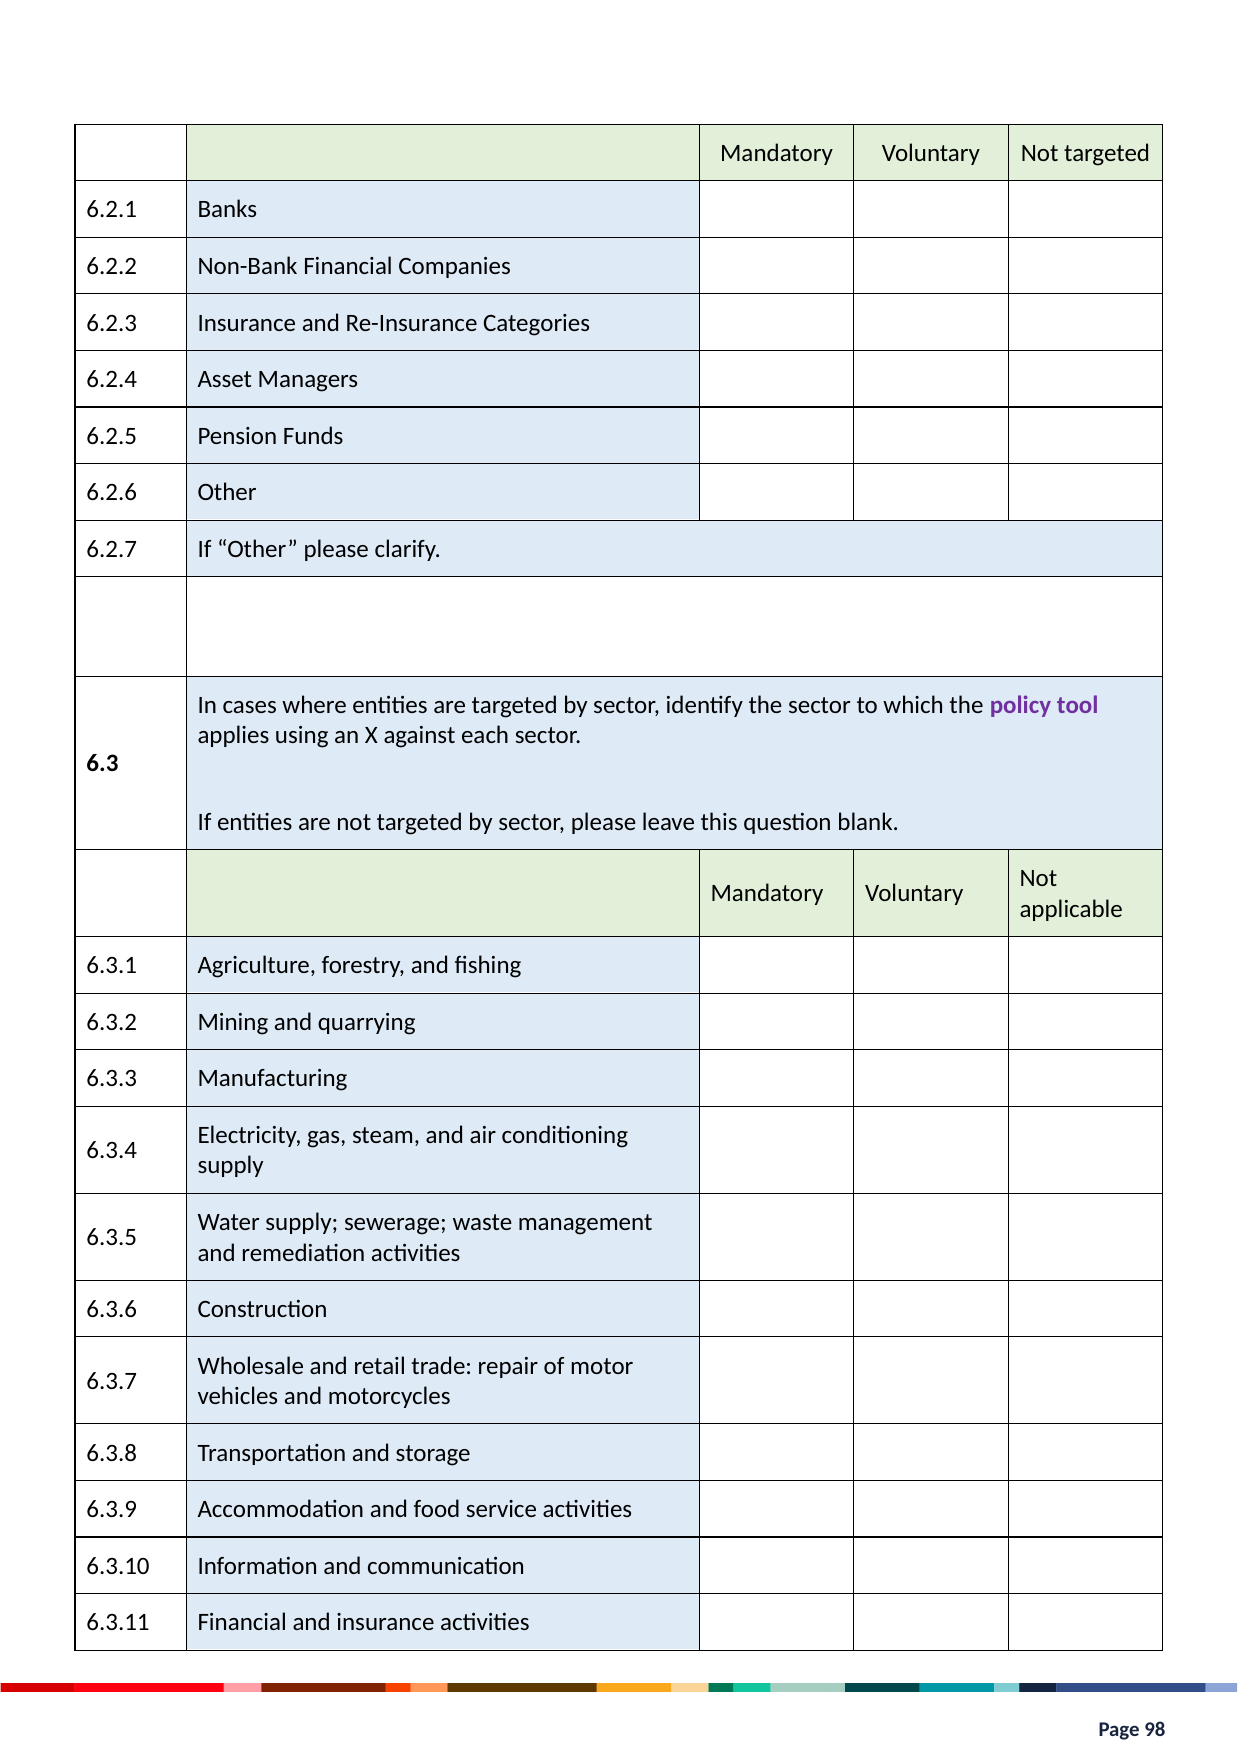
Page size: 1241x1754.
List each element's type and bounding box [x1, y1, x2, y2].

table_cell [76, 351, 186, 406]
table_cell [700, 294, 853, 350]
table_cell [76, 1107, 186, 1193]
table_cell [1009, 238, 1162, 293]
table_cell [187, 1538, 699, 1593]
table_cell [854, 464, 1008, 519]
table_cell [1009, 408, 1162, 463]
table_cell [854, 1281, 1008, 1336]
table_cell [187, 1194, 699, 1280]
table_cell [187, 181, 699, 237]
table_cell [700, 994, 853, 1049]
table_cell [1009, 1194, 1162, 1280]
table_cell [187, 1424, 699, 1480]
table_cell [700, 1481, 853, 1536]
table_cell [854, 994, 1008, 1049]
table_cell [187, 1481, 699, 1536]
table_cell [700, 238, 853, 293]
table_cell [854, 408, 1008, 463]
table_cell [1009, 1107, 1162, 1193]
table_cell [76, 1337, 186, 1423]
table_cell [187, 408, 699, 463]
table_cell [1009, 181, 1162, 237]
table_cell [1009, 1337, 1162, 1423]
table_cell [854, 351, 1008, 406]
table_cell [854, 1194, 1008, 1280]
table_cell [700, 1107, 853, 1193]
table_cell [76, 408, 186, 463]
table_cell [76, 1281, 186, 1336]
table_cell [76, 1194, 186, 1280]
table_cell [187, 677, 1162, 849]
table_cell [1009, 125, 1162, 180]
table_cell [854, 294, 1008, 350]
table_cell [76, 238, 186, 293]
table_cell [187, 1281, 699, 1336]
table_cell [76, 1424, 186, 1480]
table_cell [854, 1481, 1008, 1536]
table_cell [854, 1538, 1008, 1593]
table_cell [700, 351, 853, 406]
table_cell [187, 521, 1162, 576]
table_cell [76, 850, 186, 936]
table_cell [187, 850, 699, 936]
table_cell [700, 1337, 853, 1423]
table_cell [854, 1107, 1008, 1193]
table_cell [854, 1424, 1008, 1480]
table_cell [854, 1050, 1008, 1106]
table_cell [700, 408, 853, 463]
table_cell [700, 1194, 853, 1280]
picture [0, 1683, 1236, 1692]
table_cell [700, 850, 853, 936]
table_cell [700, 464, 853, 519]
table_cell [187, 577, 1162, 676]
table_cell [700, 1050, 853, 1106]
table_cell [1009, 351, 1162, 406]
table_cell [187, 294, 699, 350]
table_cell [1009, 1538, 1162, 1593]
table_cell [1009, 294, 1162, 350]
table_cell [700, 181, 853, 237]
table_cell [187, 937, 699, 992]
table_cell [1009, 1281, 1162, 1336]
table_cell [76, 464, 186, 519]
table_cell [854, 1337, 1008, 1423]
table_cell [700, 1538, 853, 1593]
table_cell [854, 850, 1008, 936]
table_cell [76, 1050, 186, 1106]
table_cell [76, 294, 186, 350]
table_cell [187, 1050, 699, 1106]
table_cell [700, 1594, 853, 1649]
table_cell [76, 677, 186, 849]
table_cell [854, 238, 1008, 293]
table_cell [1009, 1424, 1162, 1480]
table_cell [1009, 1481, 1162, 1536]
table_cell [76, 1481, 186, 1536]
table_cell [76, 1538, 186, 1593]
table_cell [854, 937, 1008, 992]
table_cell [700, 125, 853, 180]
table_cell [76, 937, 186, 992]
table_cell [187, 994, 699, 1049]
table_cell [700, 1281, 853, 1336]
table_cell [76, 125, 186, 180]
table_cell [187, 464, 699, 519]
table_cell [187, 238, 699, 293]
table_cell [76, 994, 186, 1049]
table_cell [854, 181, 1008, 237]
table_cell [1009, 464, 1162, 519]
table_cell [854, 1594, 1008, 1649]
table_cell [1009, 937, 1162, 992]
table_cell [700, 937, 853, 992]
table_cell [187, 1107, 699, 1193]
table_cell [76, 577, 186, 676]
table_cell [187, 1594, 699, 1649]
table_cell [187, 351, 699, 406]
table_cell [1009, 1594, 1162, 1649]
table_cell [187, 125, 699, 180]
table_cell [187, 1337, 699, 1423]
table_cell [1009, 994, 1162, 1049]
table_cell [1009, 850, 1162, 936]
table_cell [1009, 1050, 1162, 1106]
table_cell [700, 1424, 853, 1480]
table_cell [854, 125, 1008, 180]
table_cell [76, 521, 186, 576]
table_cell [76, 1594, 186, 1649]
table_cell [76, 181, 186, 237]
